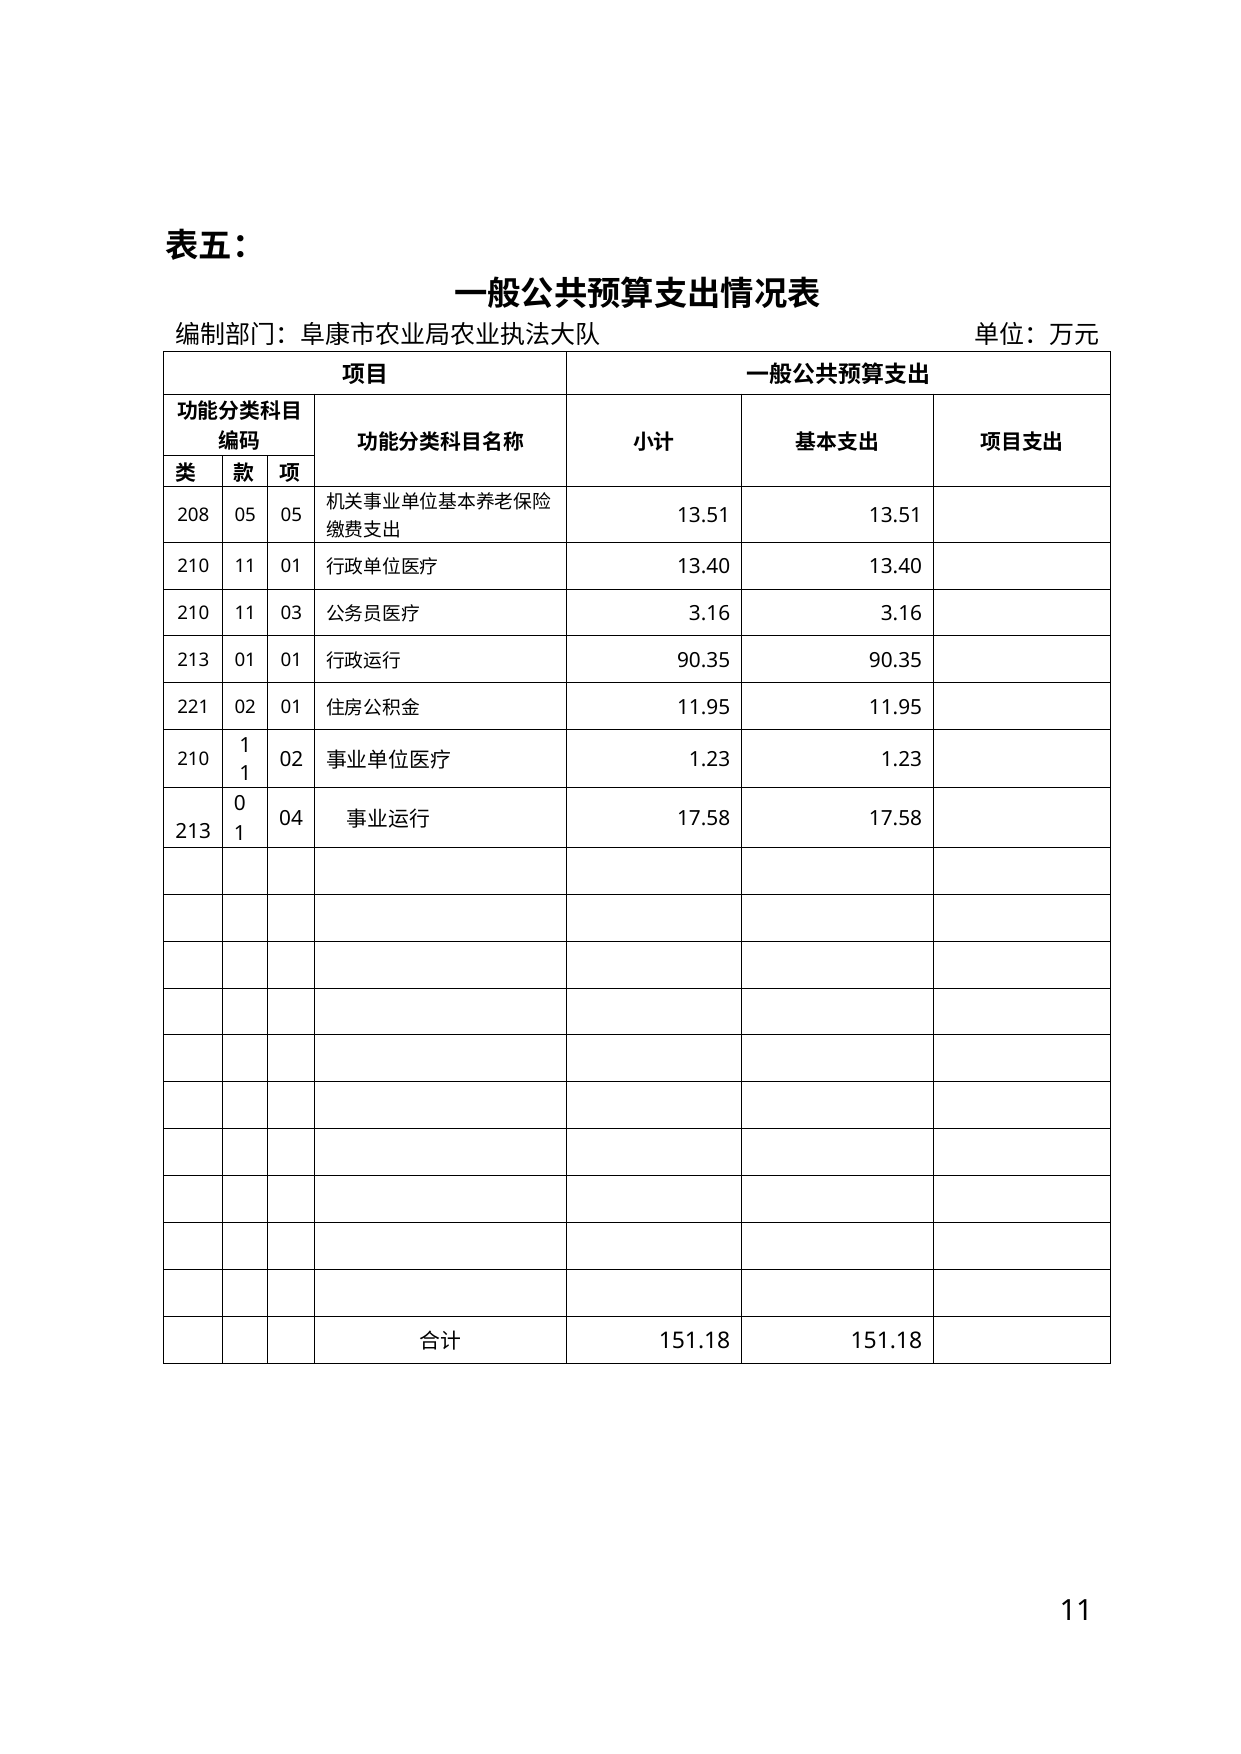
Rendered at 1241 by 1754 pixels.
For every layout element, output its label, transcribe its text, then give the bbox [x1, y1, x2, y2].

table_cell [223, 942, 267, 987]
table_cell 公务员医疗 [315, 590, 566, 635]
table_cell [742, 942, 933, 987]
table_cell [934, 590, 1110, 635]
table_cell 17.58 [567, 788, 741, 847]
table_cell [315, 1035, 566, 1081]
table_cell [223, 1035, 267, 1081]
table_cell 04 [268, 788, 314, 847]
table_cell [223, 1176, 267, 1222]
table_cell [268, 1035, 314, 1081]
table_header 一般公共预算支出情况表 [164, 267, 1110, 315]
table_cell 151.18 [742, 1317, 933, 1362]
table_cell 小计 [567, 395, 741, 486]
table_cell [934, 1176, 1110, 1222]
table_cell [223, 1082, 267, 1128]
table_cell [223, 895, 267, 941]
table_cell [567, 848, 741, 894]
table_cell [268, 1176, 314, 1222]
table_cell [567, 1129, 741, 1175]
table_cell 05 [223, 487, 267, 542]
table_cell [567, 942, 741, 987]
table_cell [567, 1270, 741, 1316]
table_cell [268, 989, 314, 1034]
table_cell 机关事业单位基本养老保险缴费支出 [315, 487, 566, 542]
table_cell [164, 1223, 222, 1269]
table_cell 行政单位医疗 [315, 543, 566, 588]
table_cell 1.23 [567, 730, 741, 787]
table_cell [934, 848, 1110, 894]
table_cell 项目 [164, 352, 566, 393]
table_cell [223, 1317, 267, 1362]
table_cell [268, 1270, 314, 1316]
table_cell [934, 1035, 1110, 1081]
table_cell [934, 1129, 1110, 1175]
table_cell 221 [164, 683, 222, 729]
table_cell [934, 730, 1110, 787]
table_cell [742, 1176, 933, 1222]
table_cell 13.40 [567, 543, 741, 588]
table_cell [164, 1035, 222, 1081]
table_cell [934, 543, 1110, 588]
table_cell 01 [223, 788, 267, 847]
table_cell 11 [223, 543, 267, 588]
table_cell [164, 1176, 222, 1222]
table_cell [268, 1129, 314, 1175]
table_cell 11 [223, 730, 267, 787]
table_cell [268, 895, 314, 941]
table_cell [742, 1223, 933, 1269]
table_cell 90.35 [567, 636, 741, 682]
table_cell 13.51 [742, 487, 933, 542]
table_cell [567, 989, 741, 1034]
table_cell 功能分类科目名称 [315, 395, 566, 486]
table_cell [164, 1082, 222, 1128]
table_cell [934, 788, 1110, 847]
table_cell [315, 1223, 566, 1269]
table_cell 151.18 [567, 1317, 741, 1362]
table_cell [315, 989, 566, 1034]
table_cell 01 [268, 636, 314, 682]
table_cell 1.23 [742, 730, 933, 787]
table_cell 3.16 [742, 590, 933, 635]
table_cell [567, 1082, 741, 1128]
table_cell [223, 1223, 267, 1269]
table_cell [164, 1270, 222, 1316]
table_cell [315, 1082, 566, 1128]
table_cell 213 [164, 788, 222, 847]
table_cell 项 [268, 456, 314, 486]
table_cell [934, 989, 1110, 1034]
table_cell 11.95 [567, 683, 741, 729]
table_cell [742, 1082, 933, 1128]
table_cell [268, 1317, 314, 1362]
table_cell [315, 942, 566, 987]
table_cell 11.95 [742, 683, 933, 729]
table_cell [934, 942, 1110, 987]
table_cell [315, 848, 566, 894]
table_cell [567, 1176, 741, 1222]
table_cell 210 [164, 543, 222, 588]
table_cell 单位：万元 [764, 315, 1110, 351]
table_cell 05 [268, 487, 314, 542]
table_cell [742, 1035, 933, 1081]
table_cell [223, 989, 267, 1034]
text 表五： [165, 218, 1092, 267]
table_cell 住房公积金 [315, 683, 566, 729]
table_cell [567, 1035, 741, 1081]
table_cell 01 [268, 543, 314, 588]
table_cell [268, 942, 314, 987]
table_cell [567, 895, 741, 941]
table_cell [934, 1223, 1110, 1269]
table_cell 02 [223, 683, 267, 729]
table_cell [164, 1129, 222, 1175]
table_cell [742, 848, 933, 894]
table_cell [934, 1082, 1110, 1128]
table_cell 01 [268, 683, 314, 729]
table_cell [315, 1129, 566, 1175]
table_cell [934, 683, 1110, 729]
table_cell [268, 1082, 314, 1128]
table_cell 类 [164, 456, 222, 486]
table_cell 事业单位医疗 [315, 730, 566, 787]
table_cell 项目支出 [934, 395, 1110, 486]
table_cell 208 [164, 487, 222, 542]
table_cell 11 [223, 590, 267, 635]
table_cell 一般公共预算支出 [567, 352, 1110, 393]
table_cell [164, 1317, 222, 1362]
table_cell [164, 989, 222, 1034]
table_cell 款 [223, 456, 267, 486]
table_cell [934, 895, 1110, 941]
table_cell 行政运行 [315, 636, 566, 682]
table_cell 基本支出 [742, 395, 933, 486]
table_cell [223, 1270, 267, 1316]
table_cell 02 [268, 730, 314, 787]
table_cell [164, 848, 222, 894]
table_cell 13.51 [567, 487, 741, 542]
table_cell [223, 1129, 267, 1175]
table_cell 编制部门：阜康市农业局农业执法大队 [164, 315, 764, 351]
table_cell [742, 1129, 933, 1175]
table_cell [268, 848, 314, 894]
table_cell 3.16 [567, 590, 741, 635]
table_cell 功能分类科目编码 [164, 395, 314, 455]
table_cell 17.58 [742, 788, 933, 847]
table_cell [315, 1270, 566, 1316]
table_cell 90.35 [742, 636, 933, 682]
table_cell 01 [223, 636, 267, 682]
table_cell 事业运行 [315, 788, 566, 847]
table_cell 合计 [315, 1317, 566, 1362]
table_cell 210 [164, 590, 222, 635]
table_cell [742, 1270, 933, 1316]
table_cell 03 [268, 590, 314, 635]
table_cell [164, 942, 222, 987]
table_cell [567, 1223, 741, 1269]
table_cell [268, 1223, 314, 1269]
table_cell [315, 1176, 566, 1222]
table_cell [934, 636, 1110, 682]
table_cell [742, 895, 933, 941]
table_cell [164, 895, 222, 941]
table_cell [223, 848, 267, 894]
table_cell [934, 1270, 1110, 1316]
table_cell [742, 989, 933, 1034]
table_cell [934, 487, 1110, 542]
table_cell [315, 895, 566, 941]
table_cell 13.40 [742, 543, 933, 588]
table_cell 213 [164, 636, 222, 682]
table_cell [934, 1317, 1110, 1362]
table_cell 210 [164, 730, 222, 787]
